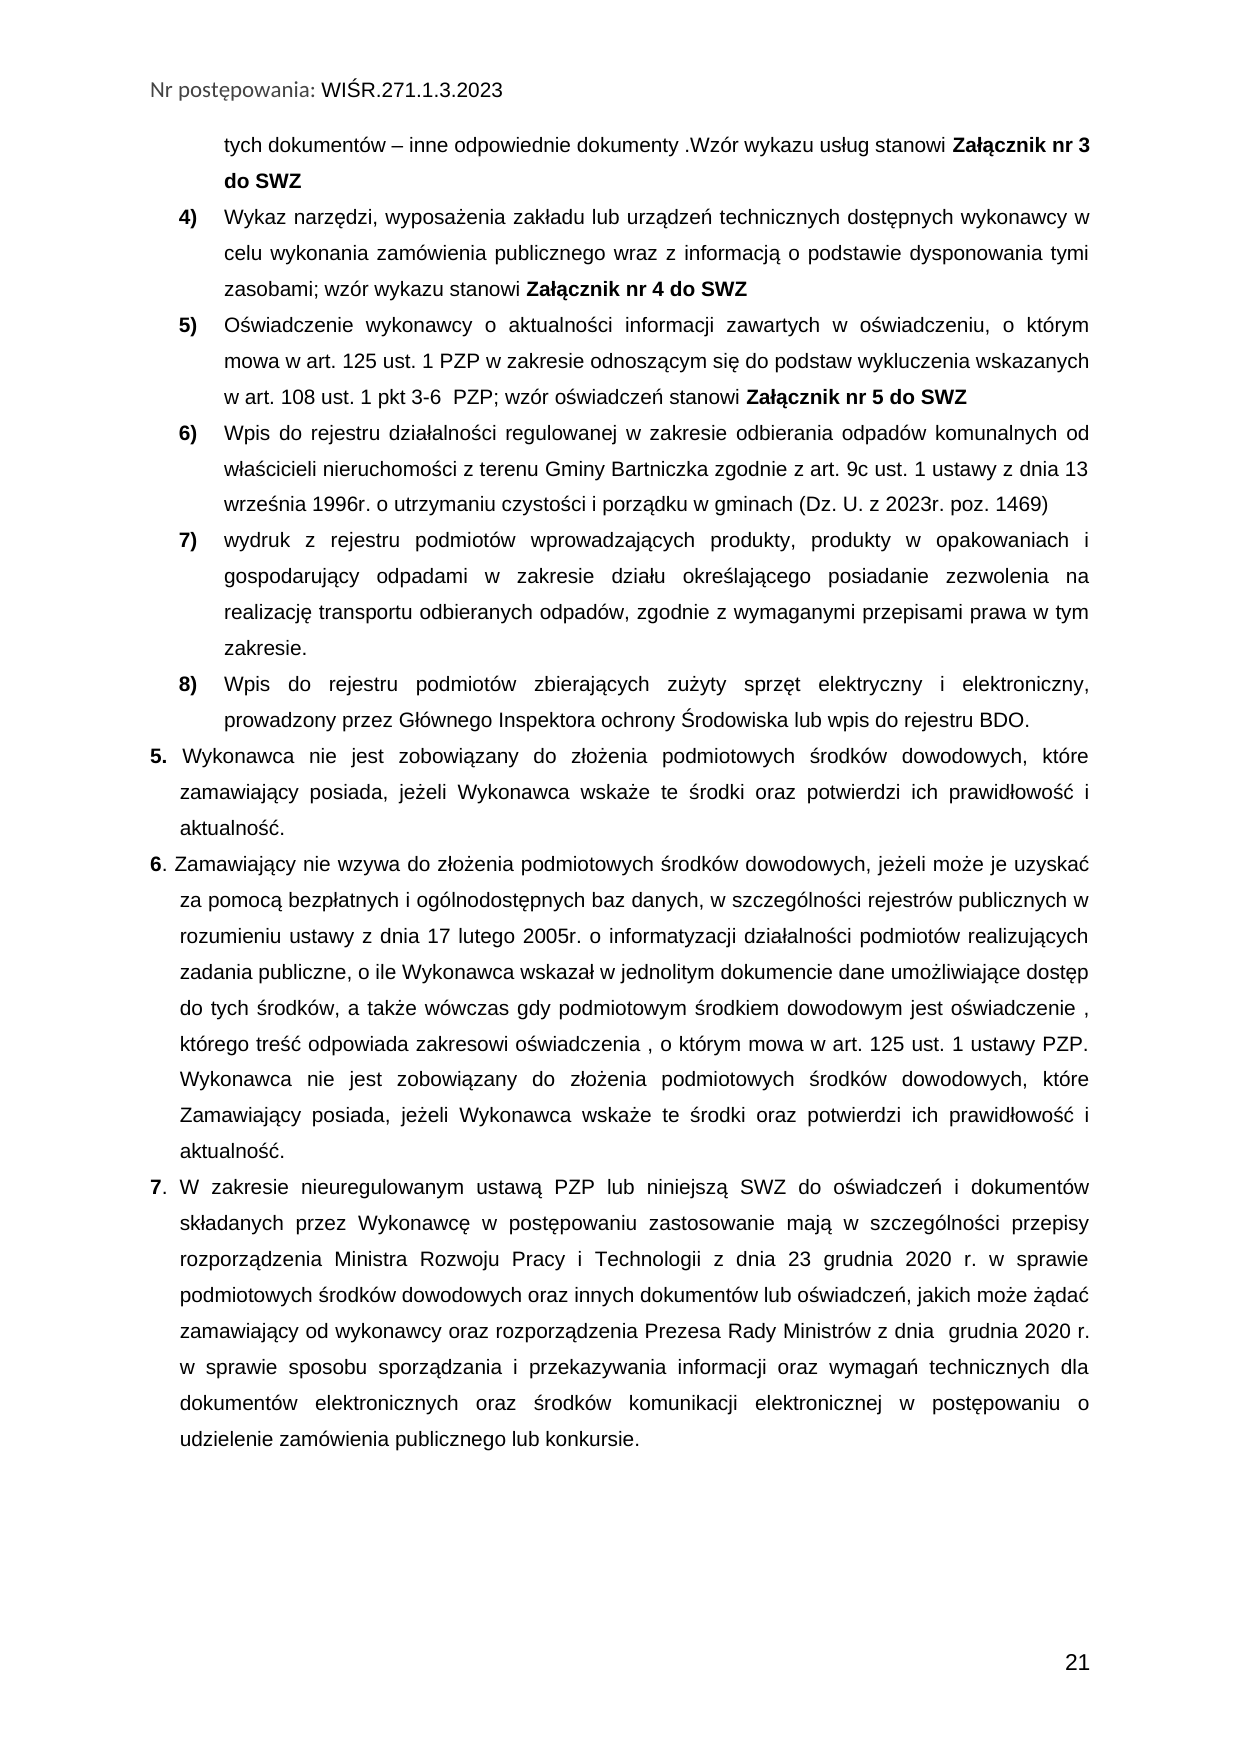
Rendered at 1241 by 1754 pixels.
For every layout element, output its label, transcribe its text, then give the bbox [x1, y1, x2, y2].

text 5. Wykonawca nie jest zobowiązany do złożenia podmiotowych środków dowodowych, które zamawiający posiada, jeżeli Wykonawca wskaże te środki oraz potwierdzi ich prawidłowość i aktualność. [150, 744, 1090, 840]
list Wykaz narzędzi, wyposażenia zakładu lub urządzeń technicznych dostępnych wykonawcy w celu wykonania zamówienia publicznego wraz z informacją o podstawie dysponowania tymi zasobami; wzór wykazu stanowi Załącznik nr 4 do SWZ [179, 205, 1090, 301]
text 6. Zamawiający nie wzywa do złożenia podmiotowych środków dowodowych, jeżeli może je uzyskać za pomocą bezpłatnych i ogólnodostępnych baz danych, w szczególności rejestrów publicznych w rozumieniu ustawy z dnia 17 lutego 2005r. o informatyzacji działalności podmiotów realizujących zadania publiczne, o ile Wykonawca wskazał w jednolitym dokumencie dane umożliwiające dostęp do tych środków, a także wówczas gdy podmiotowym środkiem dowodowym jest oświadczenie , którego treść odpowiada zakresowi oświadczenia , o którym mowa w art. 125 ust. 1 ustawy PZP. Wykonawca nie jest zobowiązany do złożenia podmiotowych środków dowodowych, które Zamawiający posiada, jeżeli Wykonawca wskaże te środki oraz potwierdzi ich prawidłowość i aktualność. [150, 852, 1090, 1163]
list Oświadczenie wykonawcy o aktualności informacji zawartych w oświadczeniu, o którym mowa w art. 125 ust. 1 PZP w zakresie odnoszącym się do podstaw wykluczenia wskazanych w art. 108 ust. 1 pkt 3-6 PZP; wzór oświadczeń stanowi Załącznik nr 5 do SWZ [179, 313, 1090, 408]
text 7. W zakresie nieuregulowanym ustawą PZP lub niniejszą SWZ do oświadczeń i dokumentów składanych przez Wykonawcę w postępowaniu zastosowanie mają w szczególności przepisy rozporządzenia Ministra Rozwoju Pracy i Technologii z dnia 23 grudnia 2020 r. w sprawie podmiotowych środków dowodowych oraz innych dokumentów lub oświadczeń, jakich może żądać zamawiający od wykonawcy oraz rozporządzenia Prezesa Rady Ministrów z dnia grudnia 2020 r. w sprawie sposobu sporządzania i przekazywania informacji oraz wymagań technicznych dla dokumentów elektronicznych oraz środków komunikacji elektronicznej w postępowaniu o udzielenie zamówienia publicznego lub konkursie. [150, 1175, 1090, 1451]
list wydruk z rejestru podmiotów wprowadzających produkty, produkty w opakowaniach i gospodarujący odpadami w zakresie działu określającego posiadanie zezwolenia na realizację transportu odbieranych odpadów, zgodnie z wymaganymi przepisami prawa w tym zakresie. [179, 528, 1090, 660]
list Wpis do rejestru działalności regulowanej w zakresie odbierania odpadów komunalnych od właścicieli nieruchomości z terenu Gminy Bartniczka zgodnie z art. 9c ust. 1 ustawy z dnia 13 września 1996r. o utrzymaniu czystości i porządku w gminach (Dz. U. z 2023r. poz. 1469) [179, 420, 1090, 516]
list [179, 133, 1090, 193]
list Wpis do rejestru podmiotów zbierających zużyty sprzęt elektryczny i elektroniczny, prowadzony przez Głównego Inspektora ochrony Środowiska lub wpis do rejestru BDO. [179, 672, 1090, 732]
